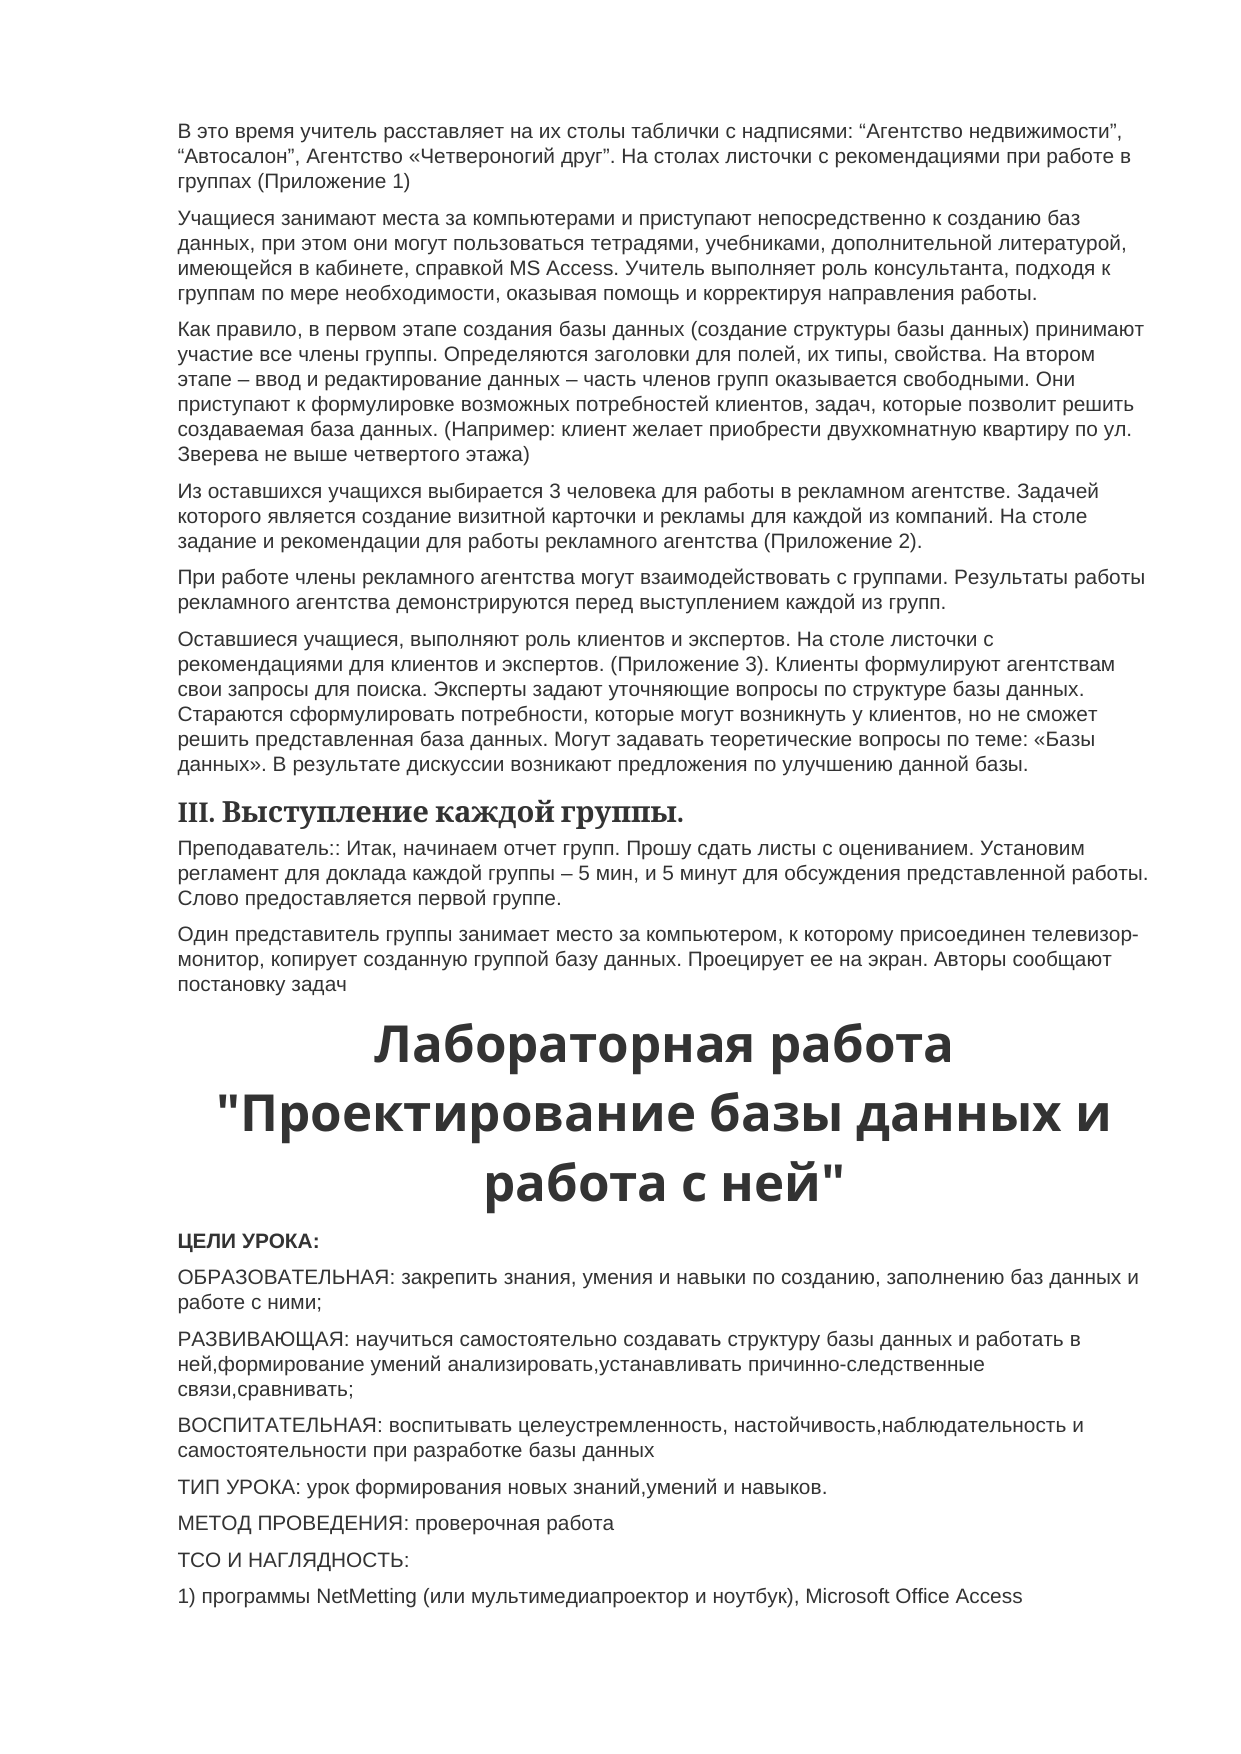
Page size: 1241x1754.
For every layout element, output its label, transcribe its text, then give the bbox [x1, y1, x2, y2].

text Как правило, в первом этапе создания базы данных (создание структуры базы данных) принимают участие все члены группы. Определяются заголовки для полей, их типы, свойства. На втором этапе – ввод и редактирование данных – часть членов групп оказывается свободными. Они приступают к формулировке возможных потребностей клиентов, задач, которые позволит решить создаваемая база данных. (Например: клиент желает приобрести двухкомнатную квартиру по ул. Зверева не выше четвертого этажа) [177, 316, 1152, 466]
text РАЗВИВАЮЩАЯ: научиться самостоятельно создавать структуру базы данных и работать в ней,формирование умений анализировать,устанавливать причинно-следственные связи,сравнивать; [177, 1326, 1152, 1401]
text ВОСПИТАТЕЛЬНАЯ: воспитывать целеустремленность, настойчивость,наблюдательность и самостоятельности при разработке базы данных [177, 1412, 1152, 1462]
text Преподаватель:: Итак, начинаем отчет групп. Прошу сдать листы с оцениванием. Установим регламент для доклада каждой группы – 5 мин, и 5 минут для обсуждения представленной работы. Слово предоставляется первой группе. [177, 835, 1152, 910]
text ОБРАЗОВАТЕЛЬНАЯ: закрепить знания, умения и навыки по созданию, заполнению баз данных и работе с ними; [177, 1264, 1152, 1314]
text В это время учитель расставляет на их столы таблички с надписями: “Агентство недвижимости”, “Автосалон”, Агентство «Четвероногий друг”. На столах листочки с рекомендациями при работе в группах (Приложение 1) [177, 118, 1152, 193]
text Учащиеся занимают места за компьютерами и приступают непосредственно к созданию баз данных, при этом они могут пользоваться тетрадями, учебниками, дополнительной литературой, имеющейся в кабинете, справкой MS Access. Учитель выполняет роль консультанта, подходя к группам по мере необходимости, оказывая помощь и корректируя направления работы. [177, 204, 1152, 304]
subtitle Лабораторная работа "Проектирование базы данных и работа с ней" [177, 1008, 1152, 1216]
text ТИП УРОКА: урок формирования новых знаний,умений и навыков. [177, 1473, 1152, 1498]
text 1) программы NetMetting (или мультимедиапроектор и ноутбук), Microsoft Office Access [177, 1583, 1152, 1608]
text При работе члены рекламного агентства могут взаимодействовать с группами. Результаты работы рекламного агентства демонстрируются перед выступлением каждой из групп. [177, 564, 1152, 614]
text ТСО И НАГЛЯДНОСТЬ: [177, 1546, 1152, 1571]
text ЦЕЛИ УРОКА: [177, 1228, 1152, 1253]
subtitle III. Выступление каждой группы. [177, 796, 1152, 830]
text МЕТОД ПРОВЕДЕНИЯ: проверочная работа [177, 1510, 1152, 1535]
text Один представитель группы занимает место за компьютером, к которому присоединен телевизор-монитор, копирует созданную группой базу данных. Проецирует ее на экран. Авторы сообщают постановку задач [177, 921, 1152, 996]
text Из оставшихся учащихся выбирается 3 человека для работы в рекламном агентстве. Задачей которого является создание визитной карточки и рекламы для каждой из компаний. На столе задание и рекомендации для работы рекламного агентства (Приложение 2). [177, 477, 1152, 552]
text Оставшиеся учащиеся, выполняют роль клиентов и экспертов. На столе листочки с рекомендациями для клиентов и экспертов. (Приложение 3). Клиенты формулируют агентствам свои запросы для поиска. Эксперты задают уточняющие вопросы по структуре базы данных. Стараются сформулировать потребности, которые могут возникнуть у клиентов, но не сможет решить представленная база данных. Могут задавать теоретические вопросы по теме: «Базы данных». В результате дискуссии возникают предложения по улучшению данной базы. [177, 625, 1152, 775]
